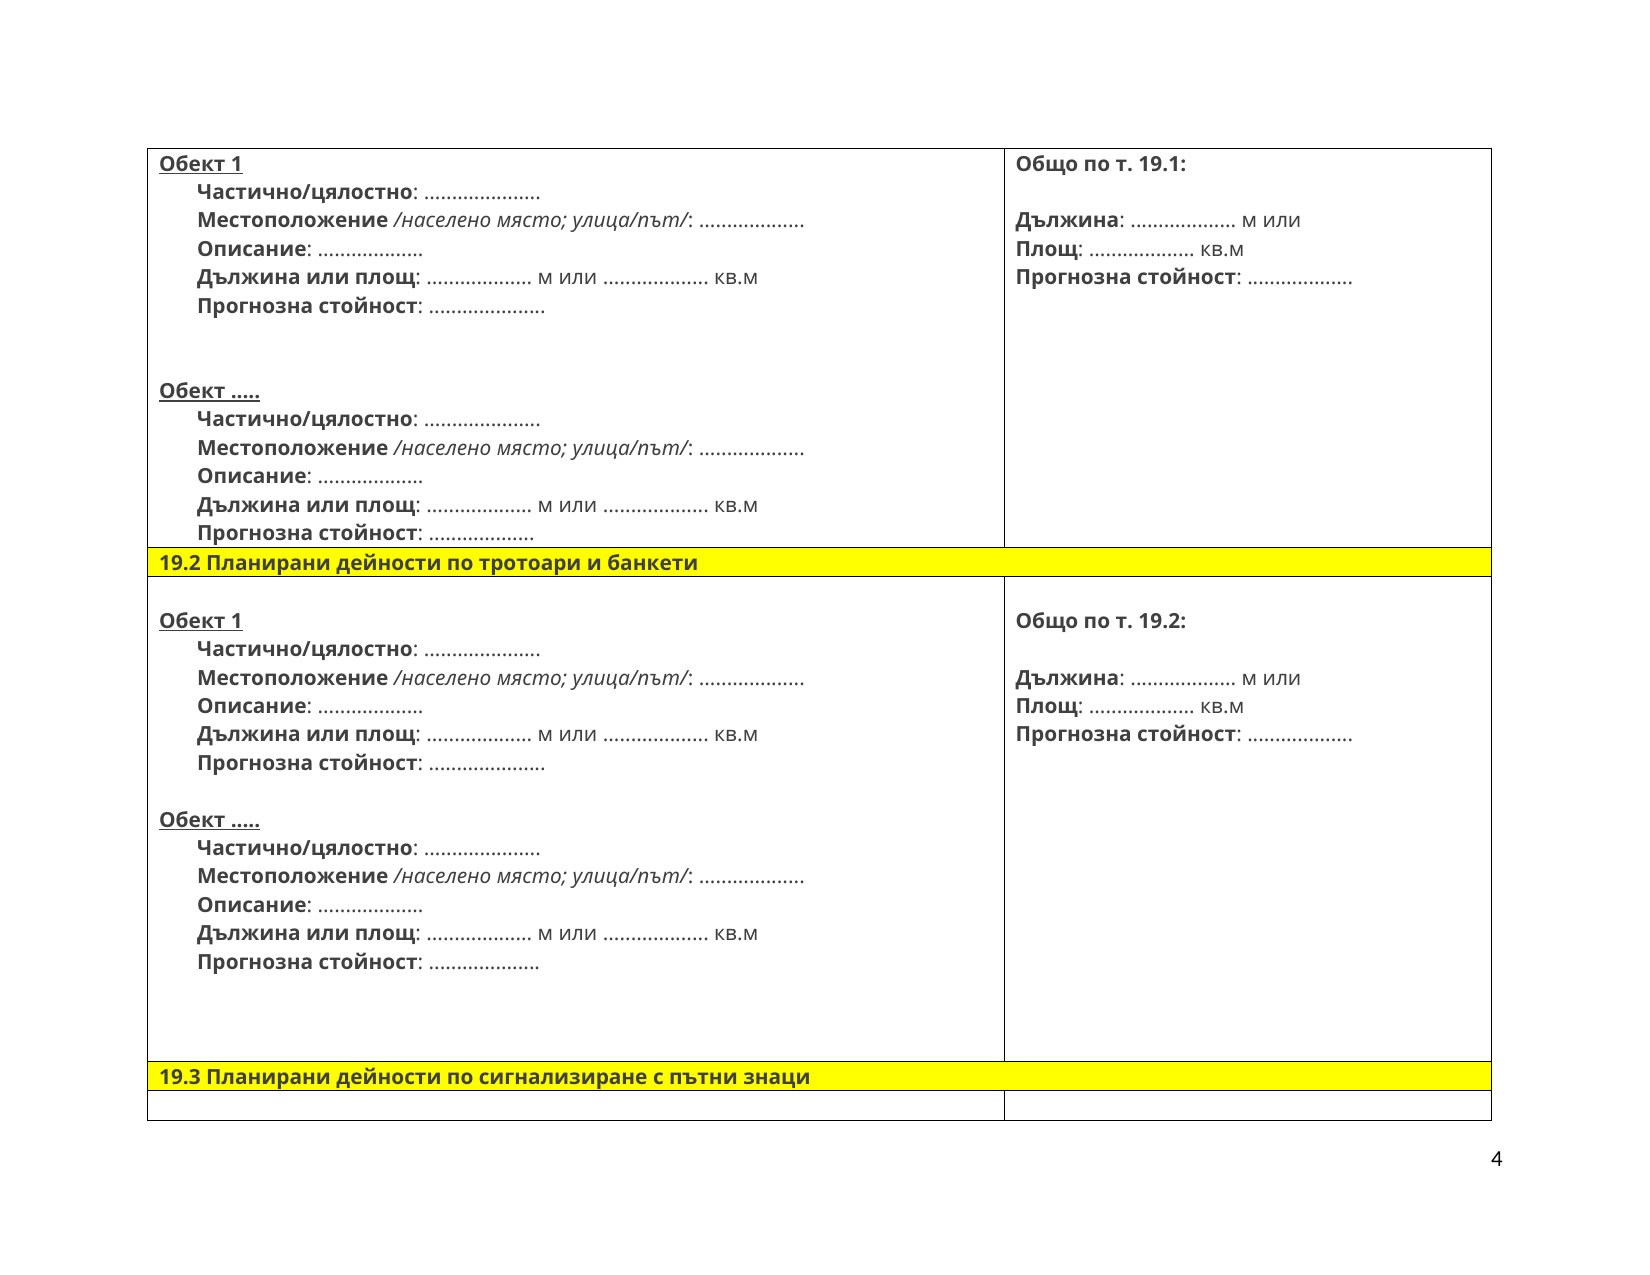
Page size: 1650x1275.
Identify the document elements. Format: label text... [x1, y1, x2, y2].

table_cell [1005, 149, 1491, 547]
table_cell 19.3 Планирани дейности по сигнализиране с пътни знаци [148, 1062, 1491, 1090]
table_cell Обект 1 Частично/цялостно: ..................... Местоположение /населено място; улица/път/: ................... Описание: ................... Дължина или площ: ................... м или ................... кв.м Прогнозна стойност: ..................... Обект ..... Частично/цялостно: ..................... Местоположение /населено място; улица/път/: ................... Описание: ................... Дължина или площ: ................... м или ................... кв.м Прогнозна стойност: .................... [148, 577, 1004, 1061]
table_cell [148, 1091, 1004, 1120]
table_cell Oбщо по т. 19.2: Дължина: ................... м или Площ: ................... кв.м Прогнозна стойност: ................... [1005, 577, 1491, 1061]
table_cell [1005, 1091, 1491, 1120]
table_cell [148, 149, 1004, 547]
table_cell 19.2 Планирани дейности по тротоари и банкети [148, 548, 1491, 576]
